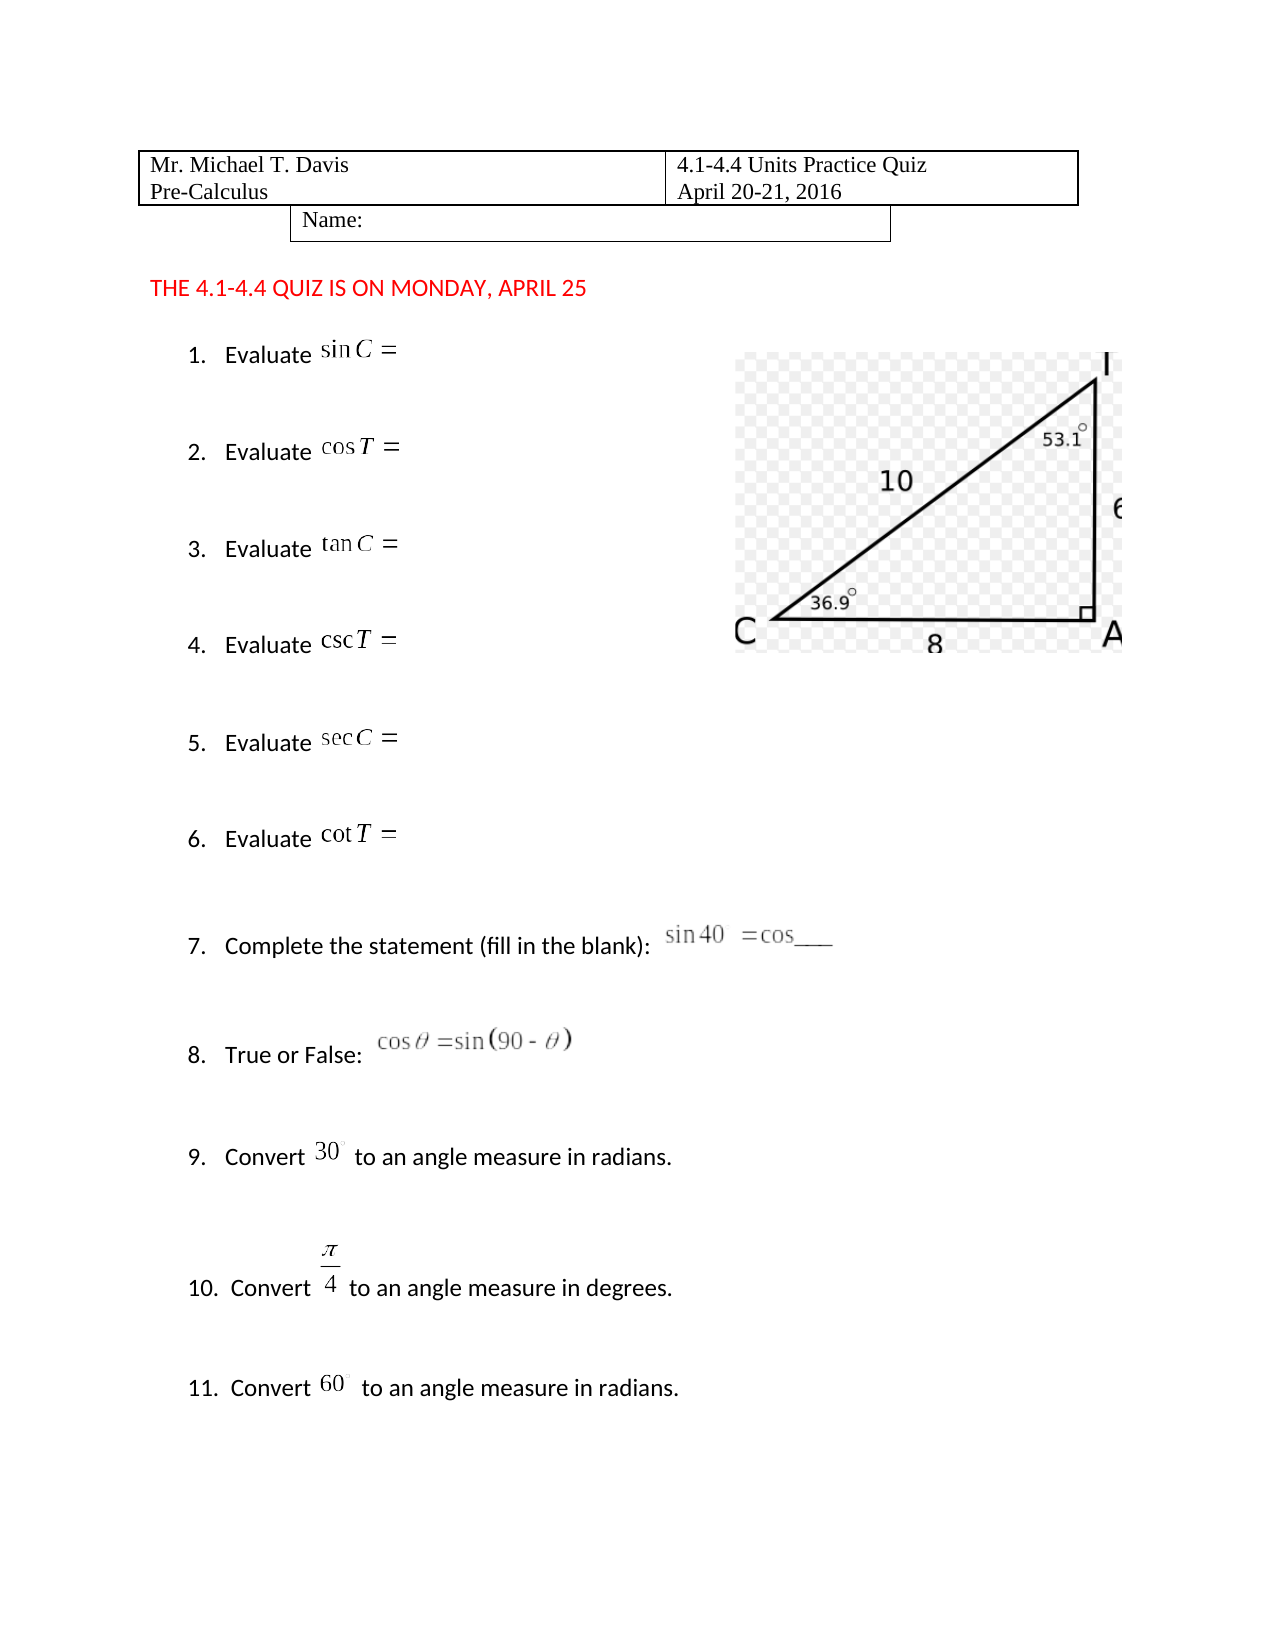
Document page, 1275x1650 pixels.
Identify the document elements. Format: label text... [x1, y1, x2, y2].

text THE 4.1-4.4 QUIZ IS ON MONDAY, APRIL 25 [150, 272, 1125, 303]
list Complete the statement (fill in the blank): [187, 915, 1125, 961]
table_cell Name: [291, 206, 890, 241]
list True or False: [187, 1022, 1125, 1070]
list Evaluate [187, 527, 734, 563]
picture [734, 352, 1122, 652]
table_header 4.1-4.4 Units Practice Quiz April 20-21, 2016 [666, 152, 1077, 204]
list Evaluate [187, 624, 1125, 660]
list Evaluate [187, 818, 1125, 854]
list Evaluate [187, 430, 734, 466]
list Evaluate [187, 333, 1125, 369]
list Convert to an angle measure in radians. [187, 1131, 1125, 1172]
table_header Mr. Michael T. Davis Pre-Calculus [140, 152, 665, 204]
list Convert to an angle measure in degrees. [187, 1233, 1125, 1303]
list Convert to an angle measure in radians. [187, 1364, 1125, 1403]
list Evaluate [187, 721, 1125, 757]
